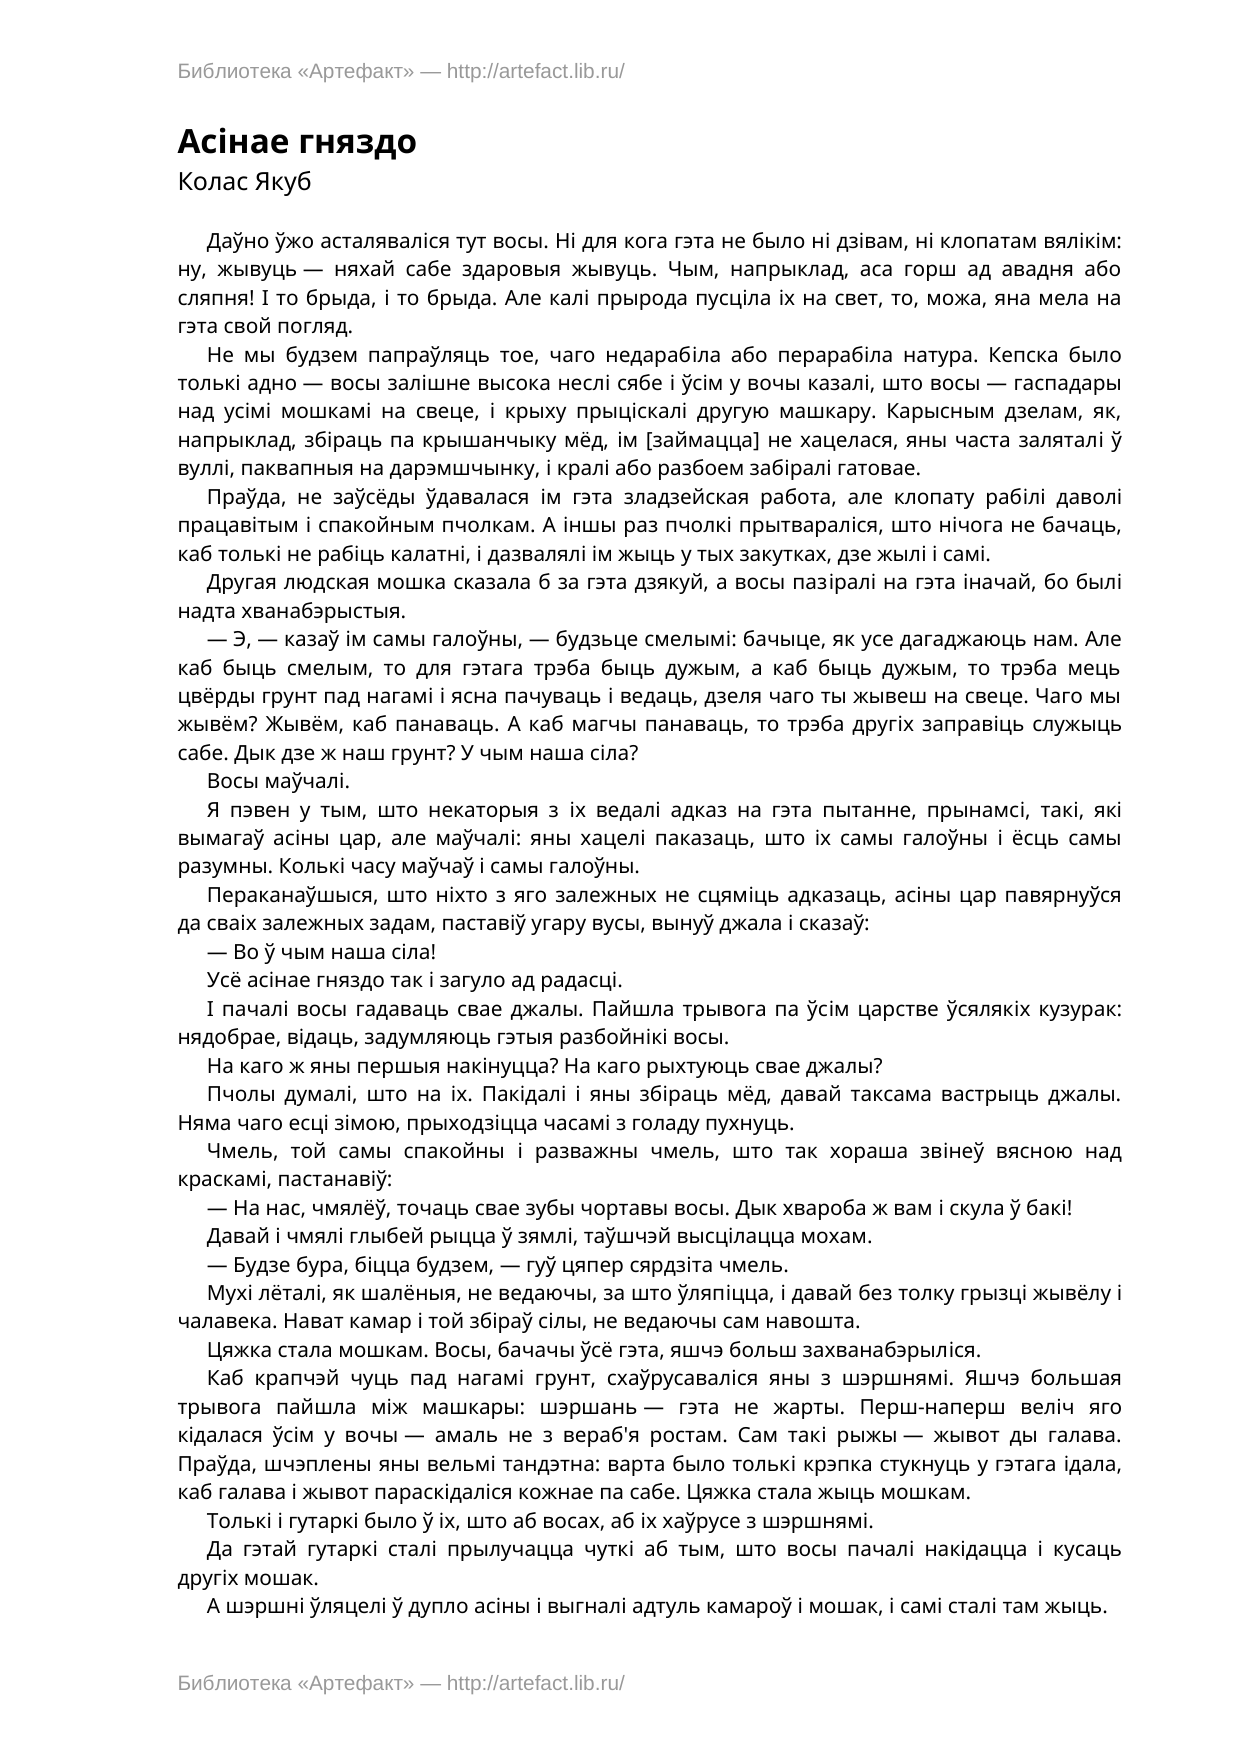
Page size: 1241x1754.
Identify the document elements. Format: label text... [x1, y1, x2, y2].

text I пачалi восы гадаваць свае джалы. Пайшла трывога па ўсiм царстве ўсялякiх кузурак: нядобрае, вiдаць, задумляюць гэтыя разбойнiкi восы. [177, 994, 1122, 1051]
text Пераканаўшыся, што нiхто з яго залежных не сцямiць адказаць, асiны цар павярнуўся да сваiх залежных задам, паставiў угару вусы, вынуў джала i сказаў: [177, 880, 1122, 937]
text — Во ў чым наша сiла! [177, 937, 1122, 965]
text Давай i чмялi глыбей рыцца ў зямлi, таўшчэй высцiлацца мохам. [177, 1221, 1122, 1250]
text Я пэвен у тым, што некаторыя з iх ведалi адказ на гэта пытанне, прынамсi, такi, якi вымагаў асiны цар, але маўчалi: яны хацелi паказаць, што iх самы галоўны i ёсць самы разумны. Колькi часу маўчаў i самы галоўны. [177, 795, 1122, 880]
text Не мы будзем папраўляць тое, чаго недарабiла або перарабiла натура. Кепска было толькi адно — восы залiшне высока неслi сябе i ўсiм у вочы казалi, што восы — гаспадары над усiмi мошкамi на свеце, i крыху прыцiскалi другую машкару. Карысным дзелам, як, напрыклад, збiраць па крышанчыку мёд, iм [займацца] не хацелася, яны часта заляталi ў вуллi, паквапныя на дарэмшчынку, i кралi або разбоем забiралi гатовае. [177, 340, 1122, 482]
text Усё асiнае гняздо так i загуло ад радасцi. [177, 965, 1122, 994]
text Восы маўчалi. [177, 766, 1122, 795]
text Да гэтай гутаркi сталi прылучацца чуткi аб тым, што восы пачалi накiдацца i кусаць другiх мошак. [177, 1534, 1122, 1591]
text — Э, — казаў iм самы галоўны, — будзьце смелымi: бачыце, як усе дагаджаюць нам. Але каб быць смелым, то для гэтага трэба быць дужым, а каб быць дужым, то трэба мець цвёрды грунт пад нагамi i ясна пачуваць i ведаць, дзеля чаго ты жывеш на свеце. Чаго мы жывём? Жывём, каб панаваць. А каб магчы панаваць, то трэба другiх заправiць служыць сабе. Дык дзе ж наш грунт? У чым наша сiла? [177, 624, 1122, 766]
text Пчолы думалi, што на iх. Пакiдалi i яны збiраць мёд, давай таксама вастрыць джалы. Няма чаго есцi зiмою, прыходзiцца часамi з голаду пухнуць. [177, 1079, 1122, 1136]
text А шэршнi ўляцелi ў дупло асiны i выгналi адтуль камароў i мошак, i самi сталi там жыць. [177, 1591, 1122, 1619]
text Праўда, не заўсёды ўдавалася iм гэта зладзейская работа, але клопату рабiлi даволi працавiтым i спакойным пчолкам. А iншы раз пчолкi прытваралiся, што нiчога не бачаць, каб толькi не рабiць калатнi, i дазвалялi iм жыць у тых закутках, дзе жылi i самi. [177, 482, 1122, 567]
text Толькi i гутаркi было ў iх, што аб восах, аб iх хаўрусе з шэршнямi. [177, 1506, 1122, 1534]
text Каб крапчэй чуць пад нагамi грунт, схаўрусавалiся яны з шэршнямi. Яшчэ большая трывога пайшла мiж машкары: шэршань — гэта не жарты. Перш-наперш велiч яго кiдалася ўсiм у вочы — амаль не з вераб'я ростам. Сам такi рыжы — жывот ды галава. Праўда, шчэплены яны вельмi тандэтна: варта было толькi крэпка стукнуць у гэтага iдала, каб галава i жывот параскiдалiся кожнае па сабе. Цяжка стала жыць мошкам. [177, 1363, 1122, 1506]
text На каго ж яны першыя накiнуцца? На каго рыхтуюць свае джалы? [177, 1051, 1122, 1079]
text Чмель, той самы спакойны i разважны чмель, што так хораша звiнеў вясною над краскамi, пастанавiў: [177, 1136, 1122, 1193]
text Мухi лёталi, як шалёныя, не ведаючы, за што ўляпiцца, i давай без толку грызцi жывёлу i чалавека. Нават камар i той збiраў сiлы, не ведаючы сам навошта. [177, 1278, 1122, 1335]
subtitle Асiнае гняздо [177, 118, 1122, 163]
text Цяжка стала мошкам. Восы, бачачы ўсё гэта, яшчэ больш захванабэрылiся. [177, 1335, 1122, 1363]
text Другая людская мошка сказала б за гэта дзякуй, а восы пазiралi на гэта iначай, бо былi надта хванабэрыстыя. [177, 567, 1122, 624]
subtitle Колас Якуб [177, 163, 1122, 198]
text — На нас, чмялёў, точаць свае зубы чортавы восы. Дык хвароба ж вам i скула ў бакi! [177, 1193, 1122, 1221]
text — Будзе бура, бiцца будзем, — гуў цяпер сярдзiта чмель. [177, 1250, 1122, 1278]
text Даўно ўжо асталявалiся тут восы. Нi для кога гэта не было нi дзiвам, нi клопатам вялiкiм: ну, жывуць — няхай сабе здаровыя жывуць. Чым, напрыклад, аса горш ад авадня або сляпня! I то брыда, i то брыда. Але калi прырода пусцiла iх на свет, то, можа, яна мела на гэта свой погляд. [177, 226, 1122, 340]
